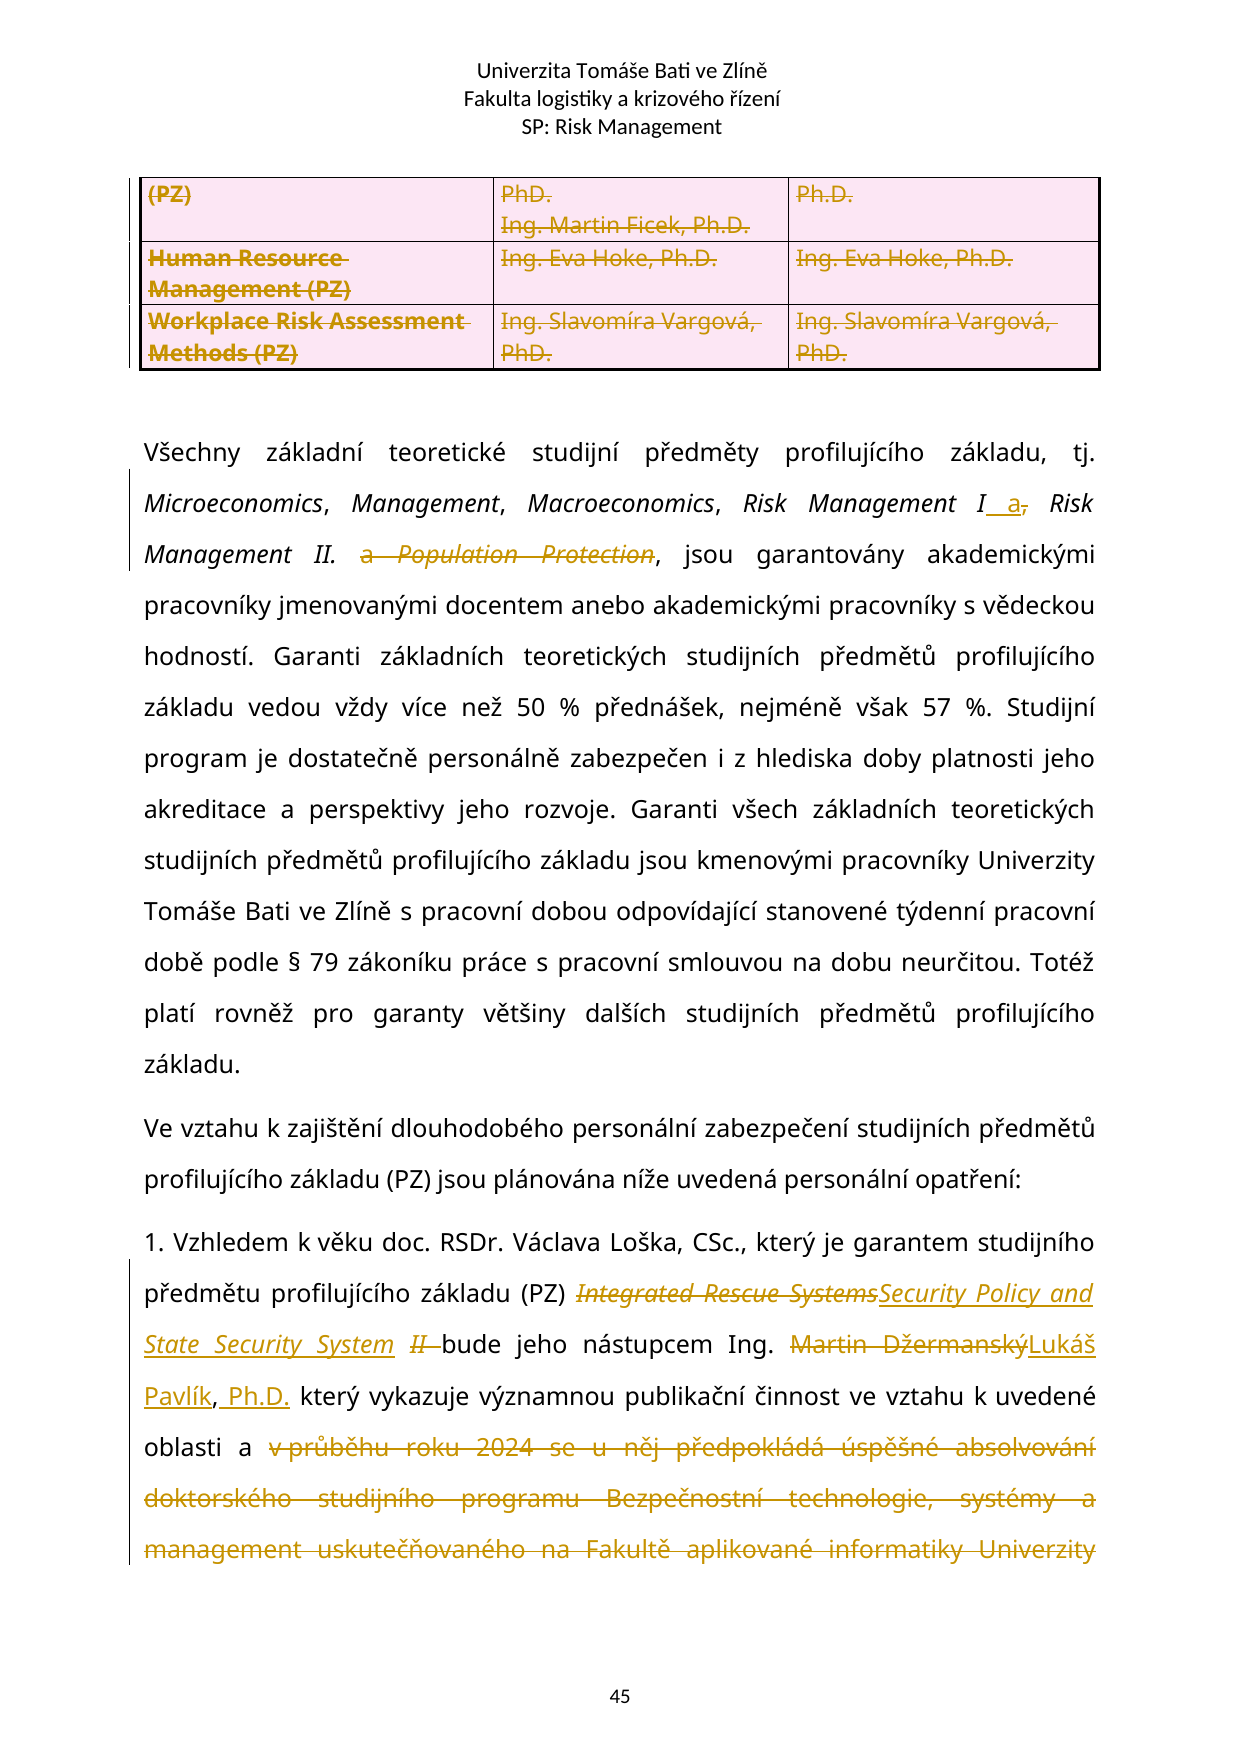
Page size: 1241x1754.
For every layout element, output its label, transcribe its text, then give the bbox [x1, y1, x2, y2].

text Všechny základní teoretické studijní předměty profilujícího základu, tj. Microeconomics, Management, Macroeconomics, Risk Management I Risk Management II. , jsou garantovány akademickými pracovníky jmenovanými docentem anebo akademickými pracovníky s vědeckou hodností. Garanti základních teoretických studijních předmětů profilujícího základu vedou vždy více než 50 % přednášek, nejméně však 57 %. Studijní program je dostatečně personálně zabezpečen i z hlediska doby platnosti jeho akreditace a perspektivy jeho rozvoje. Garanti všech základních teoretických studijních předmětů profilujícího základu jsou kmenovými pracovníky Univerzity Tomáše Bati ve Zlíně s pracovní dobou odpovídající stanovené týdenní pracovní době podle § 79 zákoníku práce s pracovní smlouvou na dobu neurčitou. Totéž platí rovněž pro garanty většiny dalších studijních předmětů profilujícího základu. [143, 434, 1096, 1081]
text Ve vztahu k zajištění dlouhodobého personální zabezpečení studijních předmětů profilujícího základu (PZ) jsou plánována níže uvedená personální opatření: [143, 1111, 1096, 1196]
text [143, 1552, 1096, 1565]
